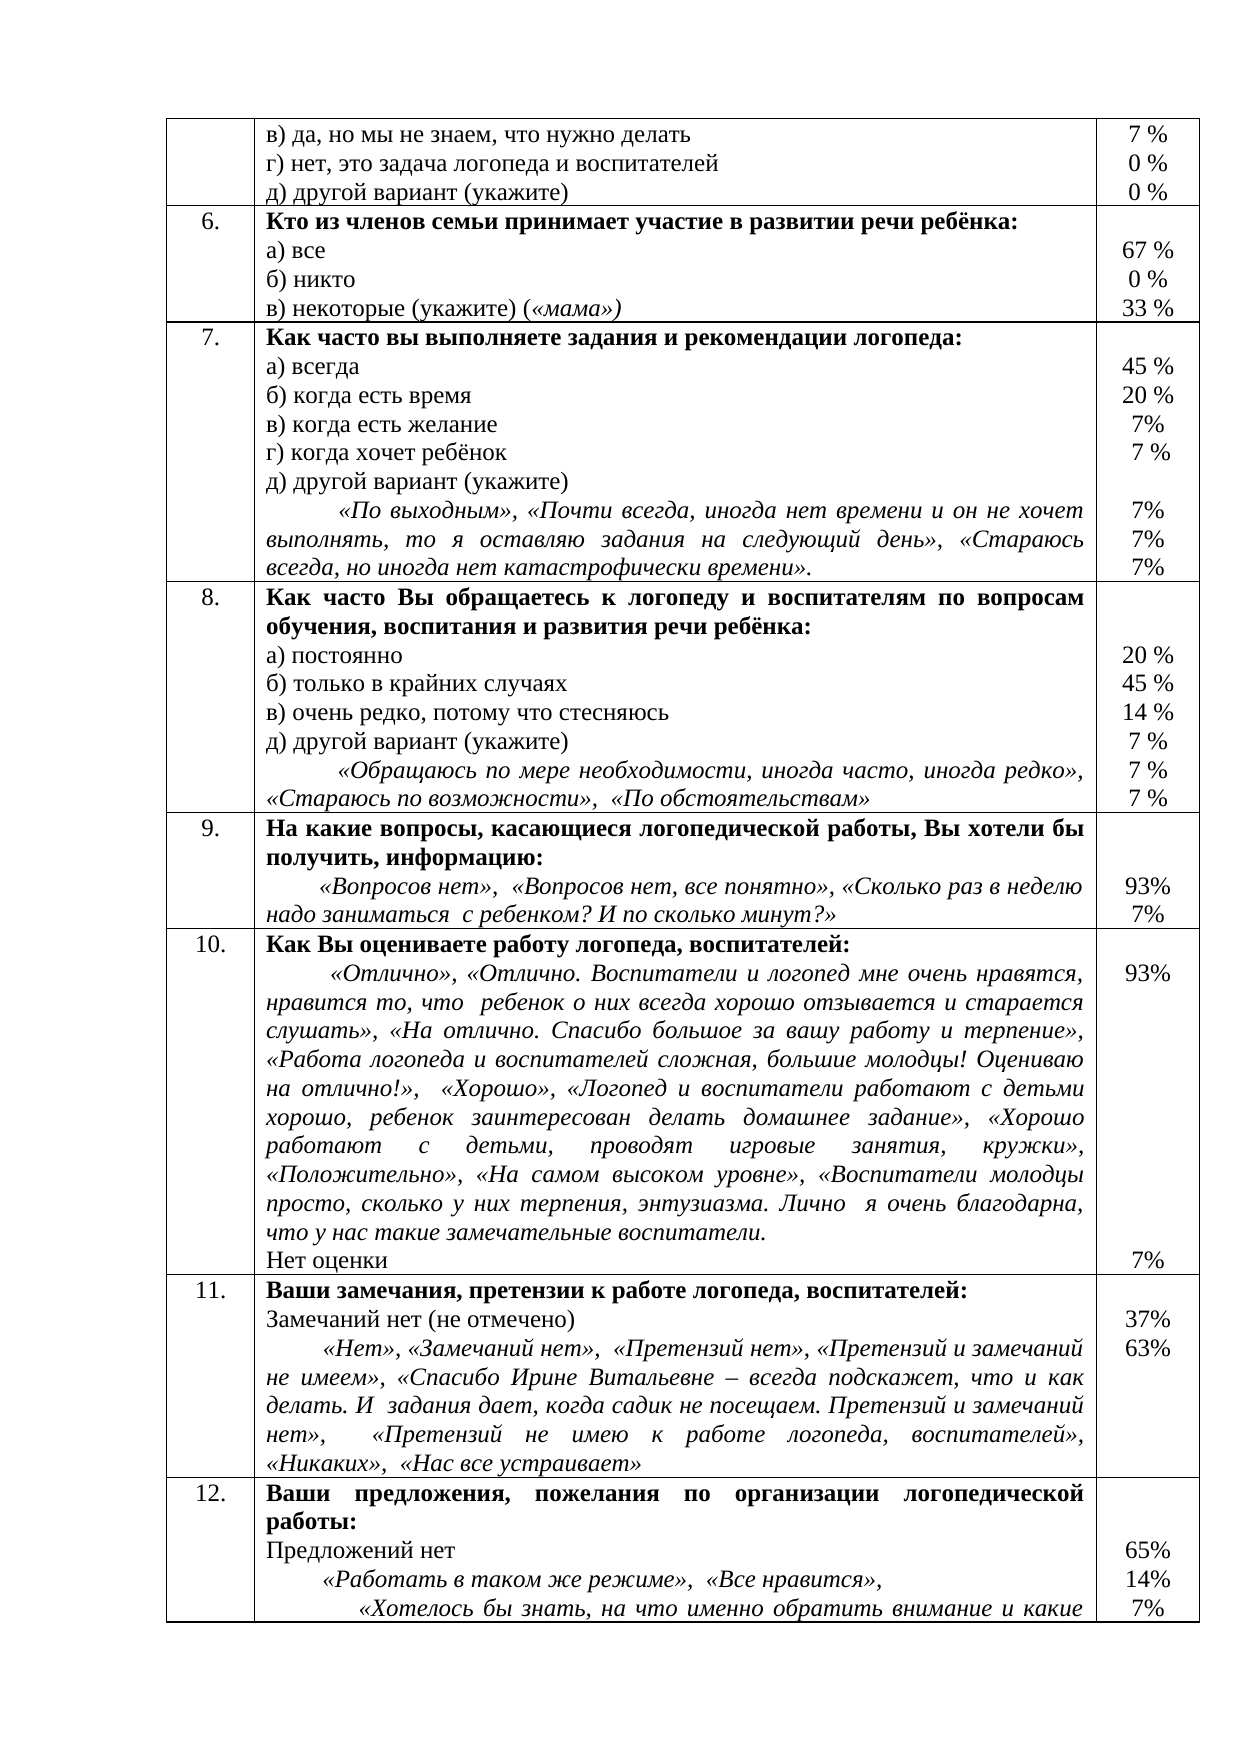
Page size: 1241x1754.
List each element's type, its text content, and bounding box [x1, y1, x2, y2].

table_cell Кто из членов семьи принимает участие в развитии речи ребёнка: а) все б) никто в) некоторые (укажите) («мама») [255, 206, 1096, 321]
table_cell На какие вопросы, касающиеся логопедической работы, Вы хотели бы получить, информацию: «Вопросов нет», «Вопросов нет, все понятно», «Сколько раз в неделю надо заниматься с ребенком? И по сколько минут?» [255, 813, 1096, 928]
table_cell 12. [167, 1478, 254, 1621]
table_cell 45 % 20 % 7% 7 % 7% 7% 7% [1097, 323, 1199, 581]
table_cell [255, 119, 1096, 205]
table_cell 65% 14% 7% 7% 7% [1097, 1478, 1199, 1621]
table_cell 10. [167, 929, 254, 1274]
table_cell 20 % 45 % 14 % 7 % 7 % 7 % [1097, 582, 1199, 812]
table_cell 9. [167, 813, 254, 928]
table_cell 7. [167, 323, 254, 581]
table_cell 6. [167, 206, 254, 321]
table_cell Как часто вы выполняете задания и рекомендации логопеда: а) всегда б) когда есть время в) когда есть желание г) когда хочет ребёнок д) другой вариант (укажите) «По выходным», «Почти всегда, иногда нет времени и он не хочет выполнять, то я оставляю задания на следующий день», «Стараюсь всегда, но иногда нет катастрофически времени». [255, 323, 1096, 581]
table_cell Как часто Вы обращаетесь к логопеду и воспитателям по вопросам обучения, воспитания и развития речи ребёнка: а) постоянно б) только в крайних случаях в) очень редко, потому что стесняюсь д) другой вариант (укажите) «Обращаюсь по мере необходимости, иногда часто, иногда редко», «Стараюсь по возможности», «По обстоятельствам» [255, 582, 1096, 812]
table_cell 11. [167, 1275, 254, 1477]
table_cell 93% 7% [1097, 929, 1199, 1274]
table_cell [255, 1478, 1096, 1621]
table_cell 67 % 0 % 33 % [1097, 206, 1199, 321]
table_cell Ваши замечания, претензии к работе логопеда, воспитателей: Замечаний нет (не отмечено) «Нет», «Замечаний нет», «Претензий нет», «Претензий и замечаний не имеем», «Спасибо Ирине Витальевне – всегда подскажет, что и как делать. И задания дает, когда садик не посещаем. Претензий и замечаний нет», «Претензий не имею к работе логопеда, воспитателей», «Никаких», «Нас все устраивает» [255, 1275, 1096, 1477]
table_cell 5. [167, 119, 254, 205]
table_cell 8. [167, 582, 254, 812]
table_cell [1097, 119, 1199, 205]
table_cell 93% 7% [1097, 813, 1199, 928]
table_cell 37% 63% [1097, 1275, 1199, 1477]
table_cell Как Вы оцениваете работу логопеда, воспитателей: «Отлично», «Отлично. Воспитатели и логопед мне очень нравятся, нравится то, что ребенок о них всегда хорошо отзывается и старается слушать», «На отлично. Спасибо большое за вашу работу и терпение», «Работа логопеда и воспитателей сложная, большие молодцы! Оцениваю на отлично!», «Хорошо», «Логопед и воспитатели работают с детьми хорошо, ребенок заинтересован делать домашнее задание», «Хорошо работают с детьми, проводят игровые занятия, кружки», «Положительно», «На самом высоком уровне», «Воспитатели молодцы просто, сколько у них терпения, энтузиазма. Лично я очень благодарна, что у нас такие замечательные воспитатели. Нет оценки [255, 929, 1096, 1274]
